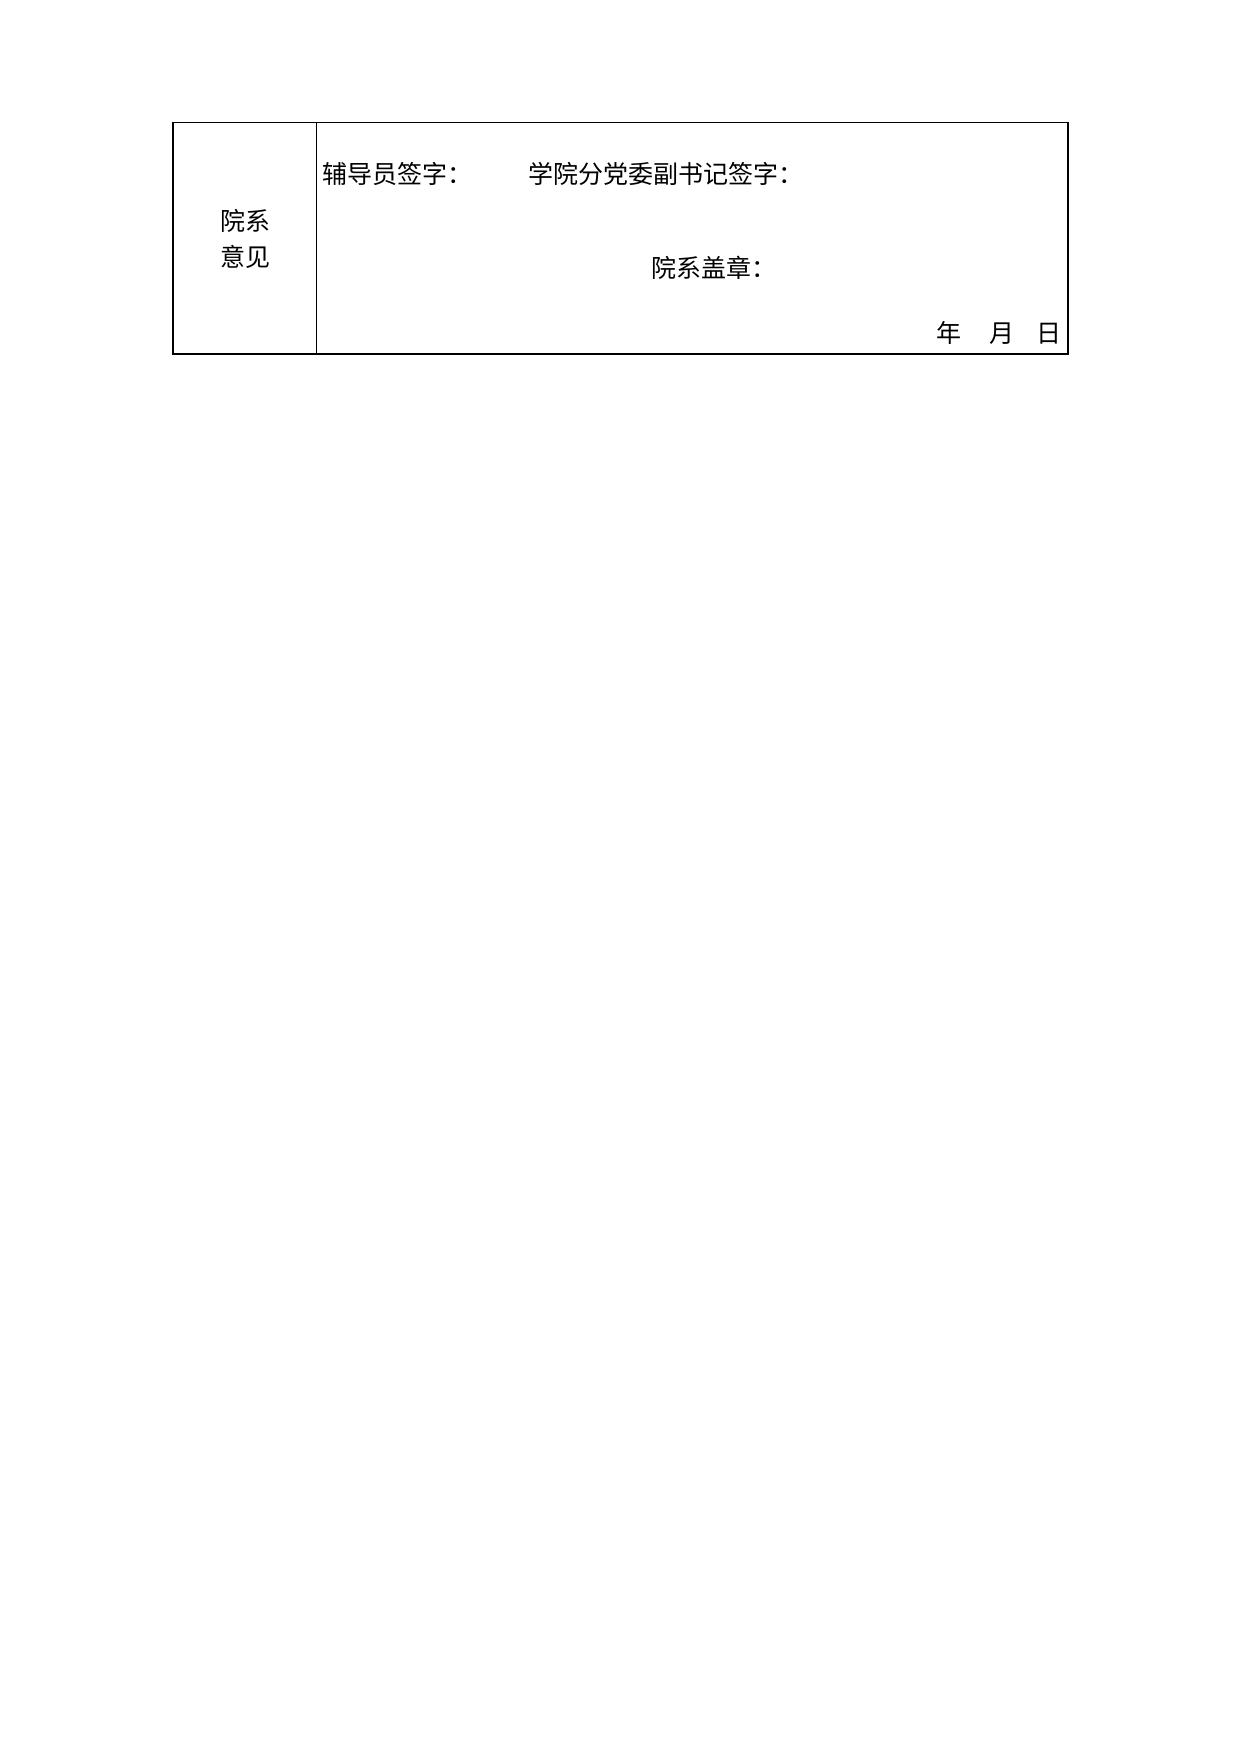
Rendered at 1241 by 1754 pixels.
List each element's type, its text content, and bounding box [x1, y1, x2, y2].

table_cell 辅导员签字： 学院分党委副书记签字： 院系盖章： 年 月 日 [317, 123, 1067, 352]
table_cell 院系 意见 [174, 123, 316, 352]
